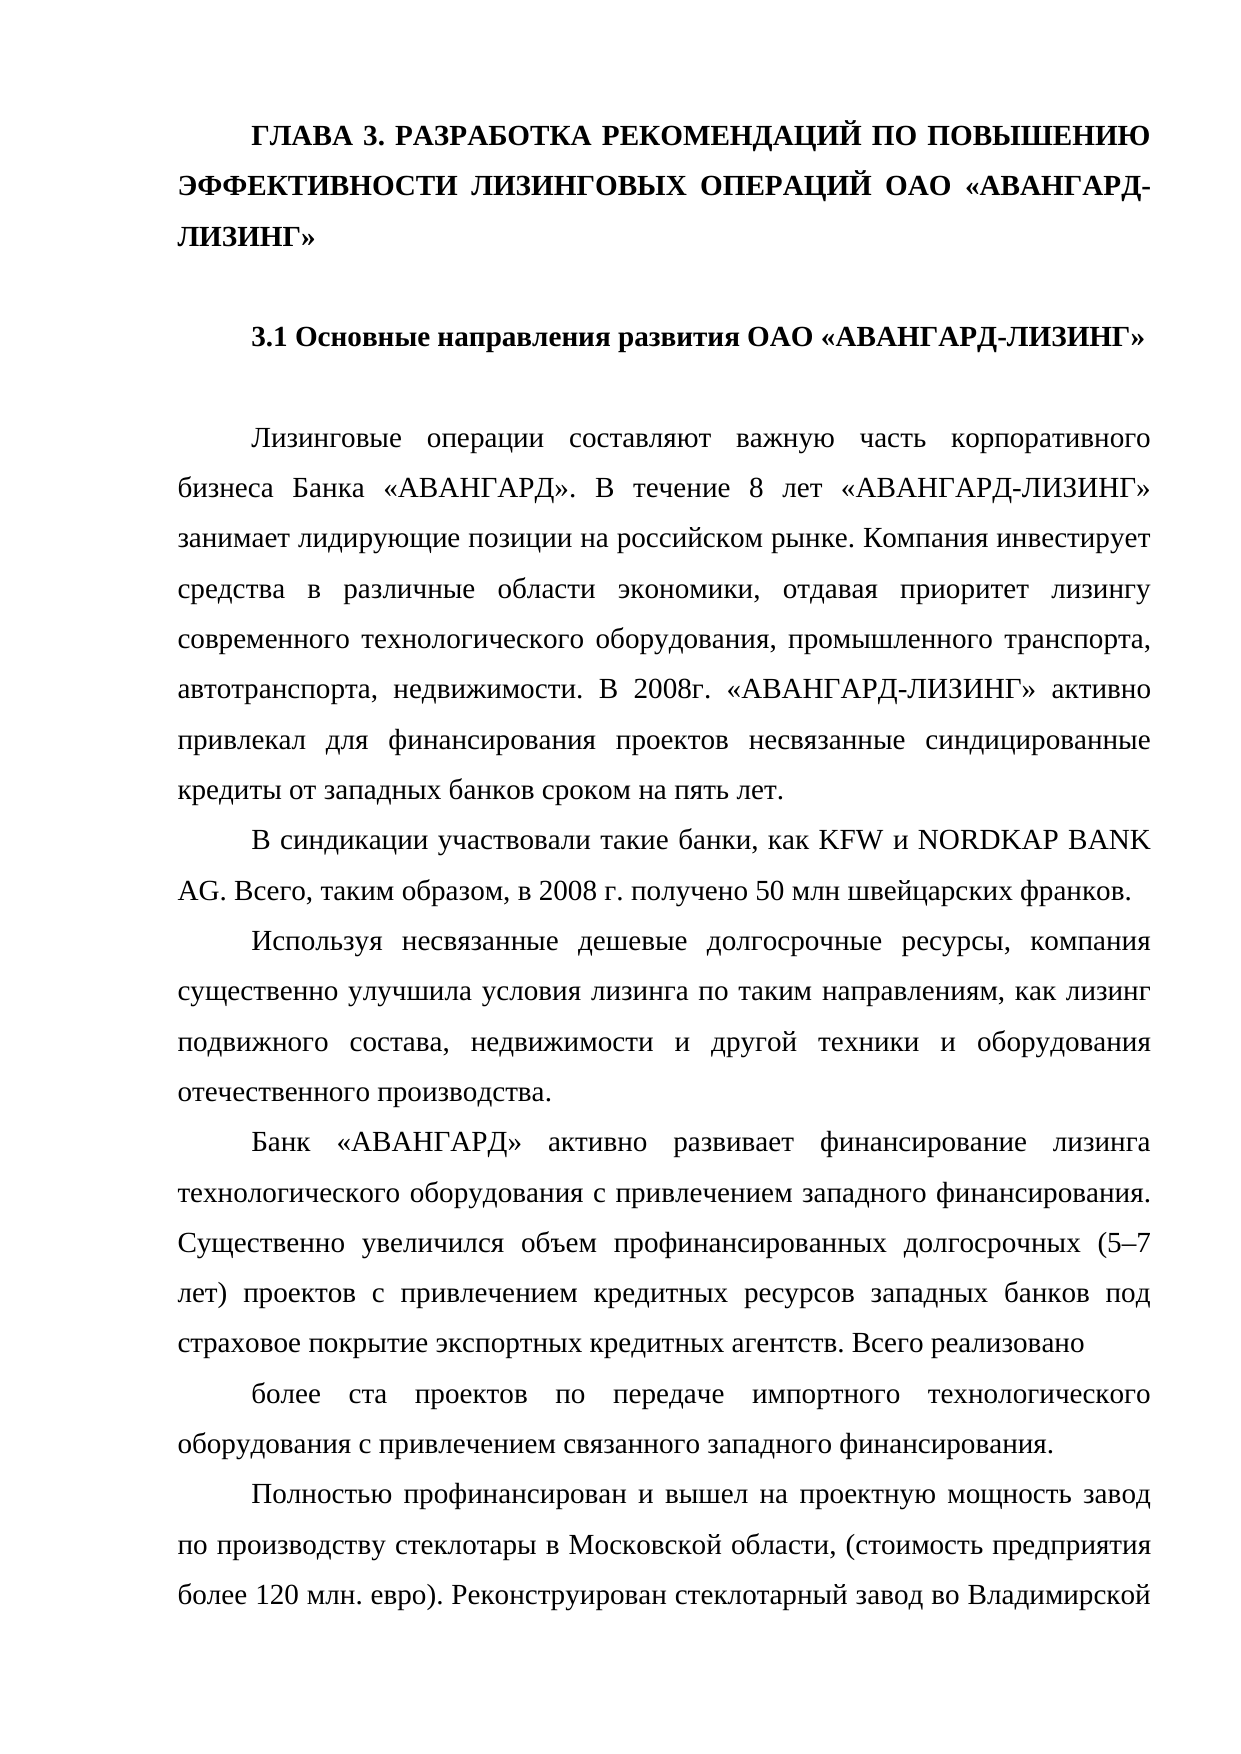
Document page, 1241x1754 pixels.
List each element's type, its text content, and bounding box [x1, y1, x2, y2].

text более ста проектов по передаче импортного технологического оборудования с привлечением связанного западного финансирования. [177, 1376, 1152, 1460]
text Банк «АВАНГАРД» активно развивает финансирование лизинга технологического оборудования с привлечением западного финансирования. Существенно увеличился объем профинансированных долгосрочных (5–7 лет) проектов с привлечением кредитных ресурсов западных банков под страховое покрытие экспортных кредитных агентств. Всего реализовано [177, 1124, 1152, 1359]
text Лизинговые операции составляют важную часть корпоративного бизнеса Банка «АВАНГАРД». В течение 8 лет «АВАНГАРД-ЛИЗИНГ» занимает лидирующие позиции на российском рынке. Компания инвестирует средства в различные области экономики, отдавая приоритет лизингу современного технологического оборудования, промышленного транспорта, автотранспорта, недвижимости. В 2008г. «АВАНГАРД-ЛИЗИНГ» активно привлекал для финансирования проектов несвязанные синдицированные кредиты от западных банков сроком на пять лет. [177, 420, 1152, 806]
text ГЛАВА 3. Разработка рекомендаций по повышению эффективности лизинговых операций ОАО «АВАНГАРД-ЛИЗИНГ» [177, 118, 1152, 252]
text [177, 1477, 1152, 1611]
text 3.1 Основные направления развития ОАО «АВАНГАРД-ЛИЗИНГ» [177, 319, 1152, 353]
text В синдикации участвовали такие банки, как KFW и NORDKAP BANK AG. Всего, таким образом, в 2008 г. получено 50 млн швейцарских франков. [177, 822, 1152, 906]
text Используя несвязанные дешевые долгосрочные ресурсы, компания существенно улучшила условия лизинга по таким направлениям, как лизинг подвижного состава, недвижимости и другой техники и оборудования отечественного производства. [177, 923, 1152, 1108]
